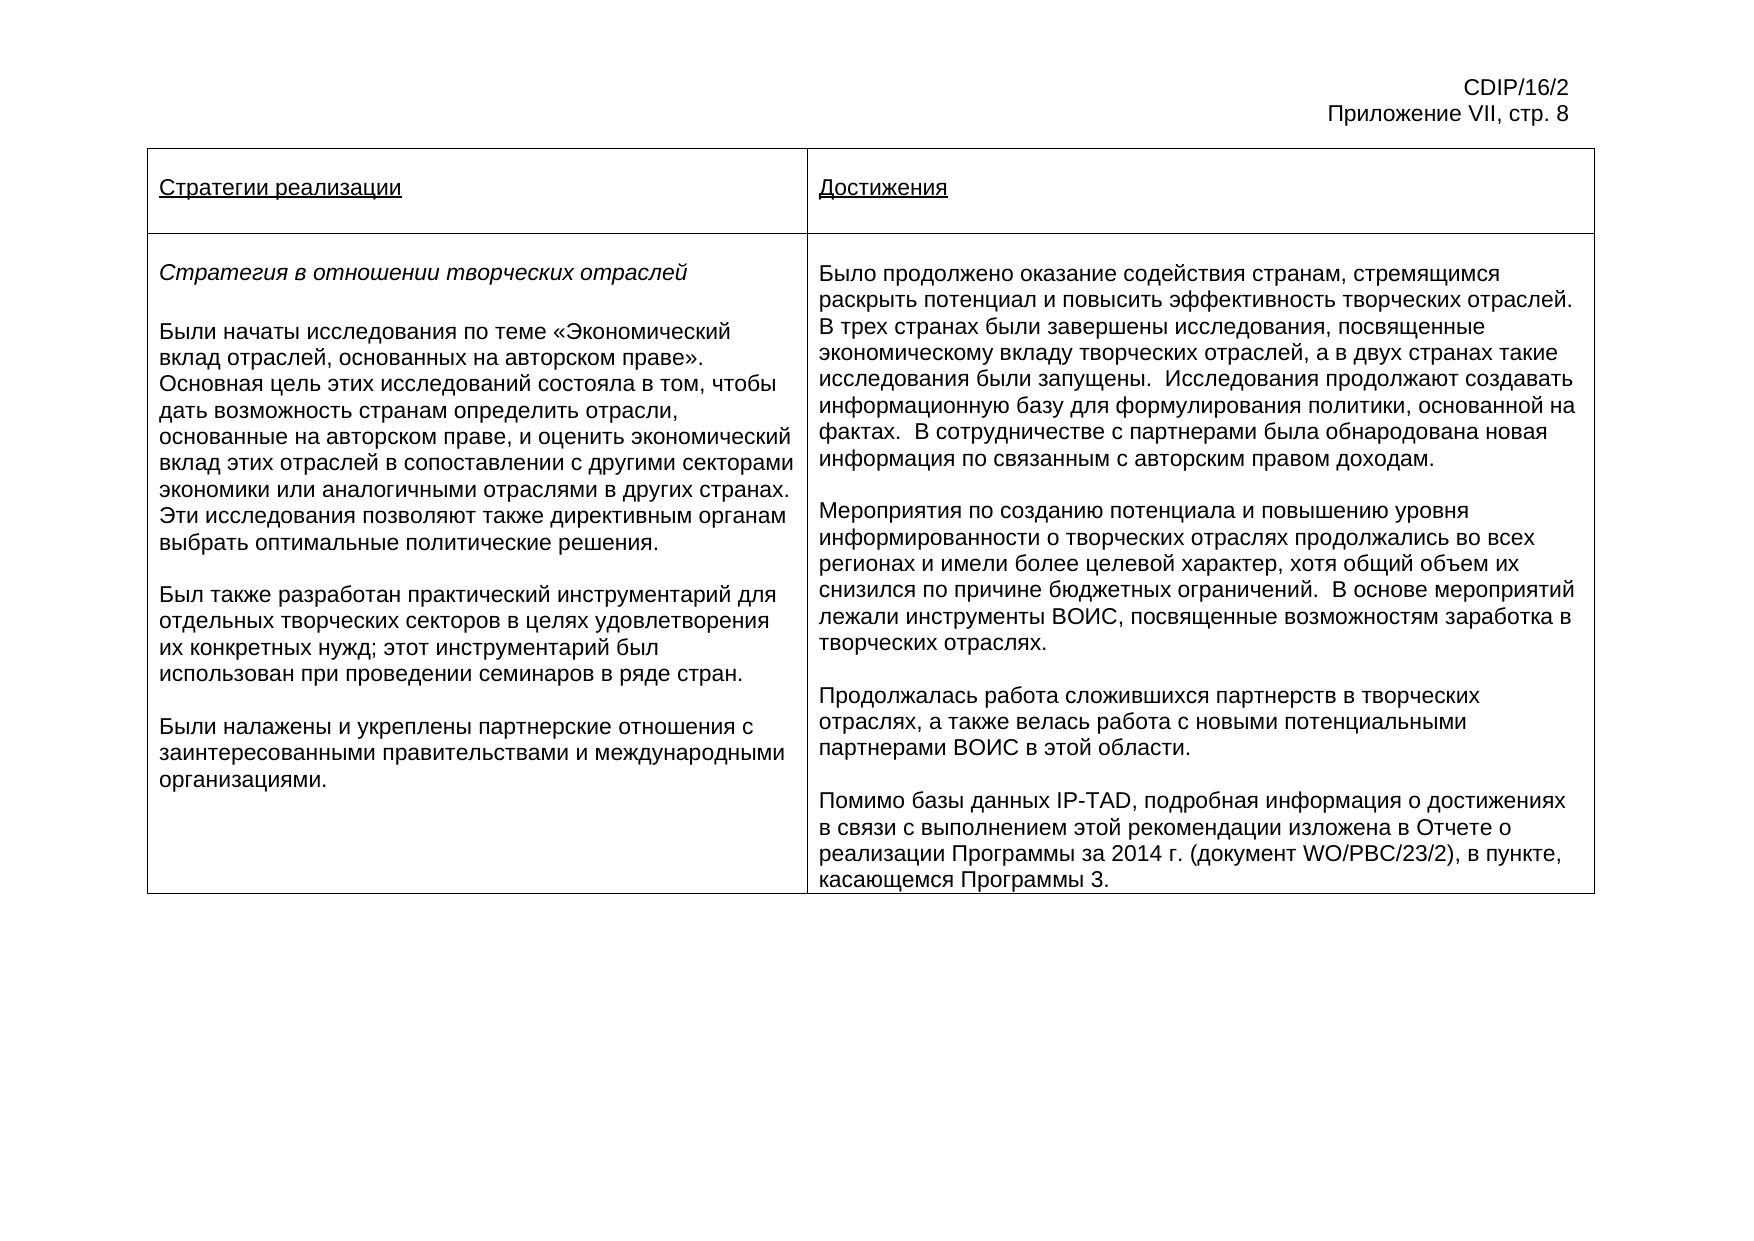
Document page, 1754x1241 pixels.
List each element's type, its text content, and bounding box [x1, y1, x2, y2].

table_header Достижения [808, 149, 1594, 233]
table_cell Стратегия в отношении творческих отраслей Были начаты исследования по теме «Экономический вклад отраслей, основанных на авторском праве». Основная цель этих исследований состояла в том, чтобы дать возможность странам определить отрасли, основанные на авторском праве, и оценить экономический вклад этих отраслей в сопоставлении с другими секторами экономики или аналогичными отраслями в других странах. Эти исследования позволяют также директивным органам выбрать оптимальные политические решения. Был также разработан практический инструментарий для отдельных творческих секторов в целях удовлетворения их конкретных нужд; этот инструментарий был использован при проведении семинаров в ряде стран. Были налажены и укреплены партнерские отношения с заинтересованными правительствами и международными организациями. [148, 234, 807, 892]
table_cell Было продолжено оказание содействия странам, стремящимся раскрыть потенциал и повысить эффективность творческих отраслей. В трех странах были завершены исследования, посвященные экономическому вкладу творческих отраслей, а в двух странах такие исследования были запущены. Исследования продолжают создавать информационную базу для формулирования политики, основанной на фактах. В сотрудничестве с партнерами была обнародована новая информация по связанным с авторским правом доходам. Мероприятия по созданию потенциала и повышению уровня информированности о творческих отраслях продолжались во всех регионах и имели более целевой характер, хотя общий объем их снизился по причине бюджетных ограничений. В основе мероприятий лежали инструменты ВОИС, посвященные возможностям заработка в творческих отраслях. Продолжалась работа сложившихся партнерств в творческих отраслях, а также велась работа с новыми потенциальными партнерами ВОИС в этой области. Помимо базы данных IP-TAD, подробная информация о достижениях в связи с выполнением этой рекомендации изложена в Отчете о реализации Программы за 2014 г. (документ WO/PBC/23/2), в пункте, касающемся Программы 3. [808, 234, 1594, 892]
table_header Стратегии реализации [148, 149, 807, 233]
